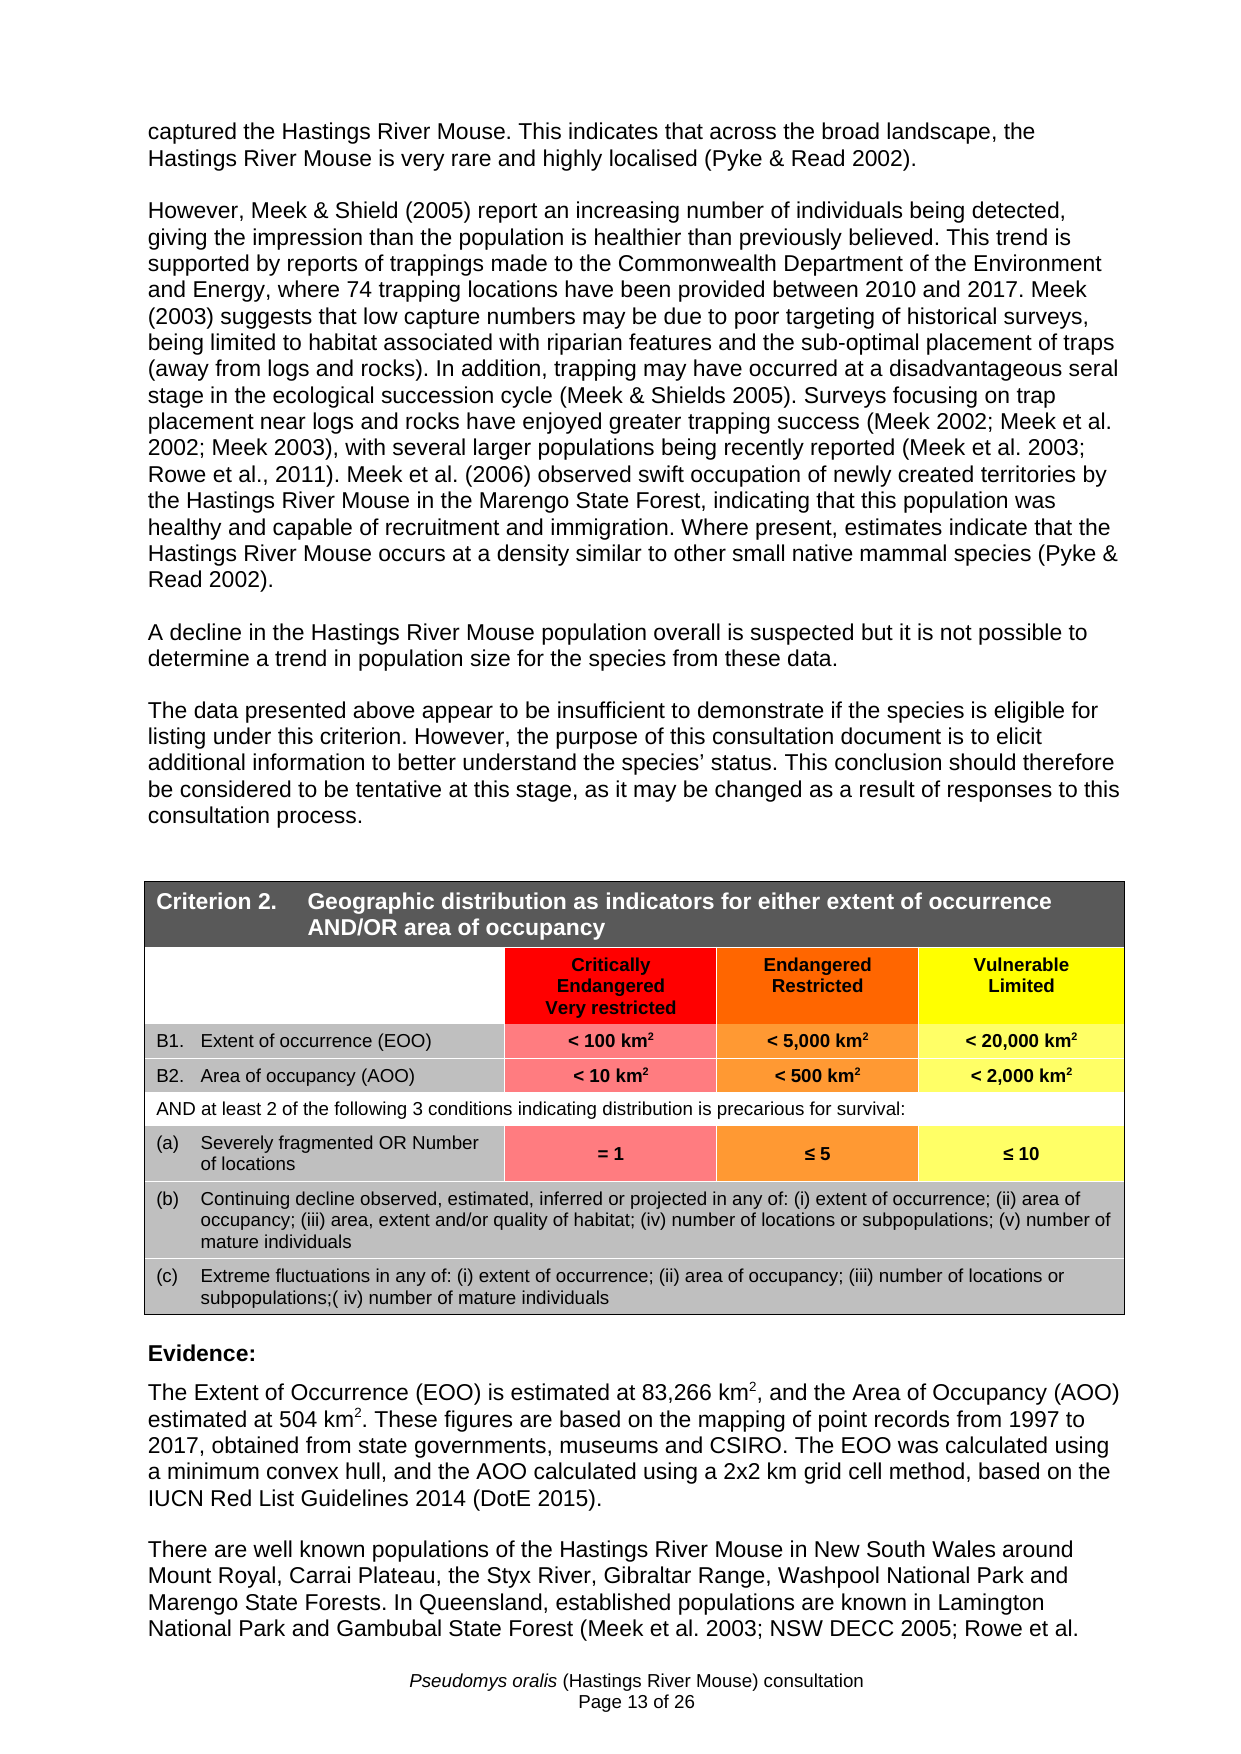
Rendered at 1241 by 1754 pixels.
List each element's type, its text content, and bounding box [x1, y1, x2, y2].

table_cell (a) Severely fragmented OR Number of locations [145, 1126, 504, 1181]
subtitle Evidence: [148, 1340, 1125, 1367]
table_cell Vulnerable Limited [919, 948, 1124, 1024]
text A decline in the Hastings River Mouse population overall is suspected but it is not possible to determine a trend in population size for the species from these data. [148, 619, 1125, 672]
table_cell AND at least 2 of the following 3 conditions indicating distribution is precarious for survival: [145, 1092, 1124, 1126]
table_cell ≤ 5 [717, 1126, 918, 1181]
text The Extent of Occurrence (EOO) is estimated at 83,266 km2, and the Area of Occupancy (AOO) estimated at 504 km2. These figures are based on the mapping of point records from 1997 to 2017, obtained from state governments, museums and CSIRO. The EOO was calculated using a minimum convex hull, and the AOO calculated using a 2x2 km grid cell method, based on the IUCN Red List Guidelines 2014 (DotE 2015). [148, 1379, 1125, 1511]
table_cell < 100 km2 [505, 1024, 716, 1058]
table_cell < 10 km2 [505, 1059, 716, 1092]
table_header Criterion 2. Geographic distribution as indicators for either extent of occurrence AND/OR area of occupancy [145, 882, 1124, 947]
text However, Meek & Shield (2005) report an increasing number of individuals being detected, giving the impression than the population is healthier than previously believed. This trend is supported by reports of trappings made to the Commonwealth Department of the Environment and Energy, where 74 trapping locations have been provided between 2010 and 2017. Meek (2003) suggests that low capture numbers may be due to poor targeting of historical surveys, being limited to habitat associated with riparian features and the sub-optimal placement of traps (away from logs and rocks). In addition, trapping may have occurred at a disadvantageous seral stage in the ecological succession cycle (Meek & Shields 2005). Surveys focusing on trap placement near logs and rocks have enjoyed greater trapping success (Meek 2002; Meek et al. 2002; Meek 2003), with several larger populations being recently reported (Meek et al. 2003; Rowe et al., 2011). Meek et al. (2006) observed swift occupation of newly created territories by the Hastings River Mouse in the Marengo State Forest, indicating that this population was healthy and capable of recruitment and immigration. Where present, estimates indicate that the Hastings River Mouse occurs at a density similar to other small native mammal species (Pyke & Read 2002). [148, 197, 1125, 592]
table_cell < 2,000 km2 [919, 1059, 1124, 1092]
table_cell < 20,000 km2 [919, 1024, 1124, 1058]
table_cell < 500 km2 [717, 1059, 918, 1092]
table_cell = 1 [505, 1126, 716, 1181]
table_cell Endangered Restricted [717, 948, 918, 1024]
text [148, 118, 1125, 171]
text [148, 1536, 1125, 1641]
table_cell (b) Continuing decline observed, estimated, inferred or projected in any of: (i) extent of occurrence; (ii) area of occupancy; (iii) area, extent and/or quality of habitat; (iv) number of locations or subpopulations; (v) number of mature individuals [145, 1182, 1124, 1258]
text The data presented above appear to be insufficient to demonstrate if the species is eligible for listing under this criterion. However, the purpose of this consultation document is to elicit additional information to better understand the species’ status. This conclusion should therefore be considered to be tentative at this stage, as it may be changed as a result of responses to this consultation process. [148, 697, 1125, 828]
table_cell ≤ 10 [919, 1126, 1124, 1181]
table_cell < 5,000 km2 [717, 1024, 918, 1058]
table_cell [145, 947, 504, 1024]
table_cell Critically Endangered Very restricted [505, 948, 716, 1024]
table_cell B2. Area of occupancy (AOO) [145, 1059, 504, 1092]
table_cell (c) Extreme fluctuations in any of: (i) extent of occurrence; (ii) area of occupancy; (iii) number of locations or subpopulations;( iv) number of mature individuals [145, 1259, 1124, 1314]
table_cell B1. Extent of occurrence (EOO) [145, 1024, 504, 1058]
